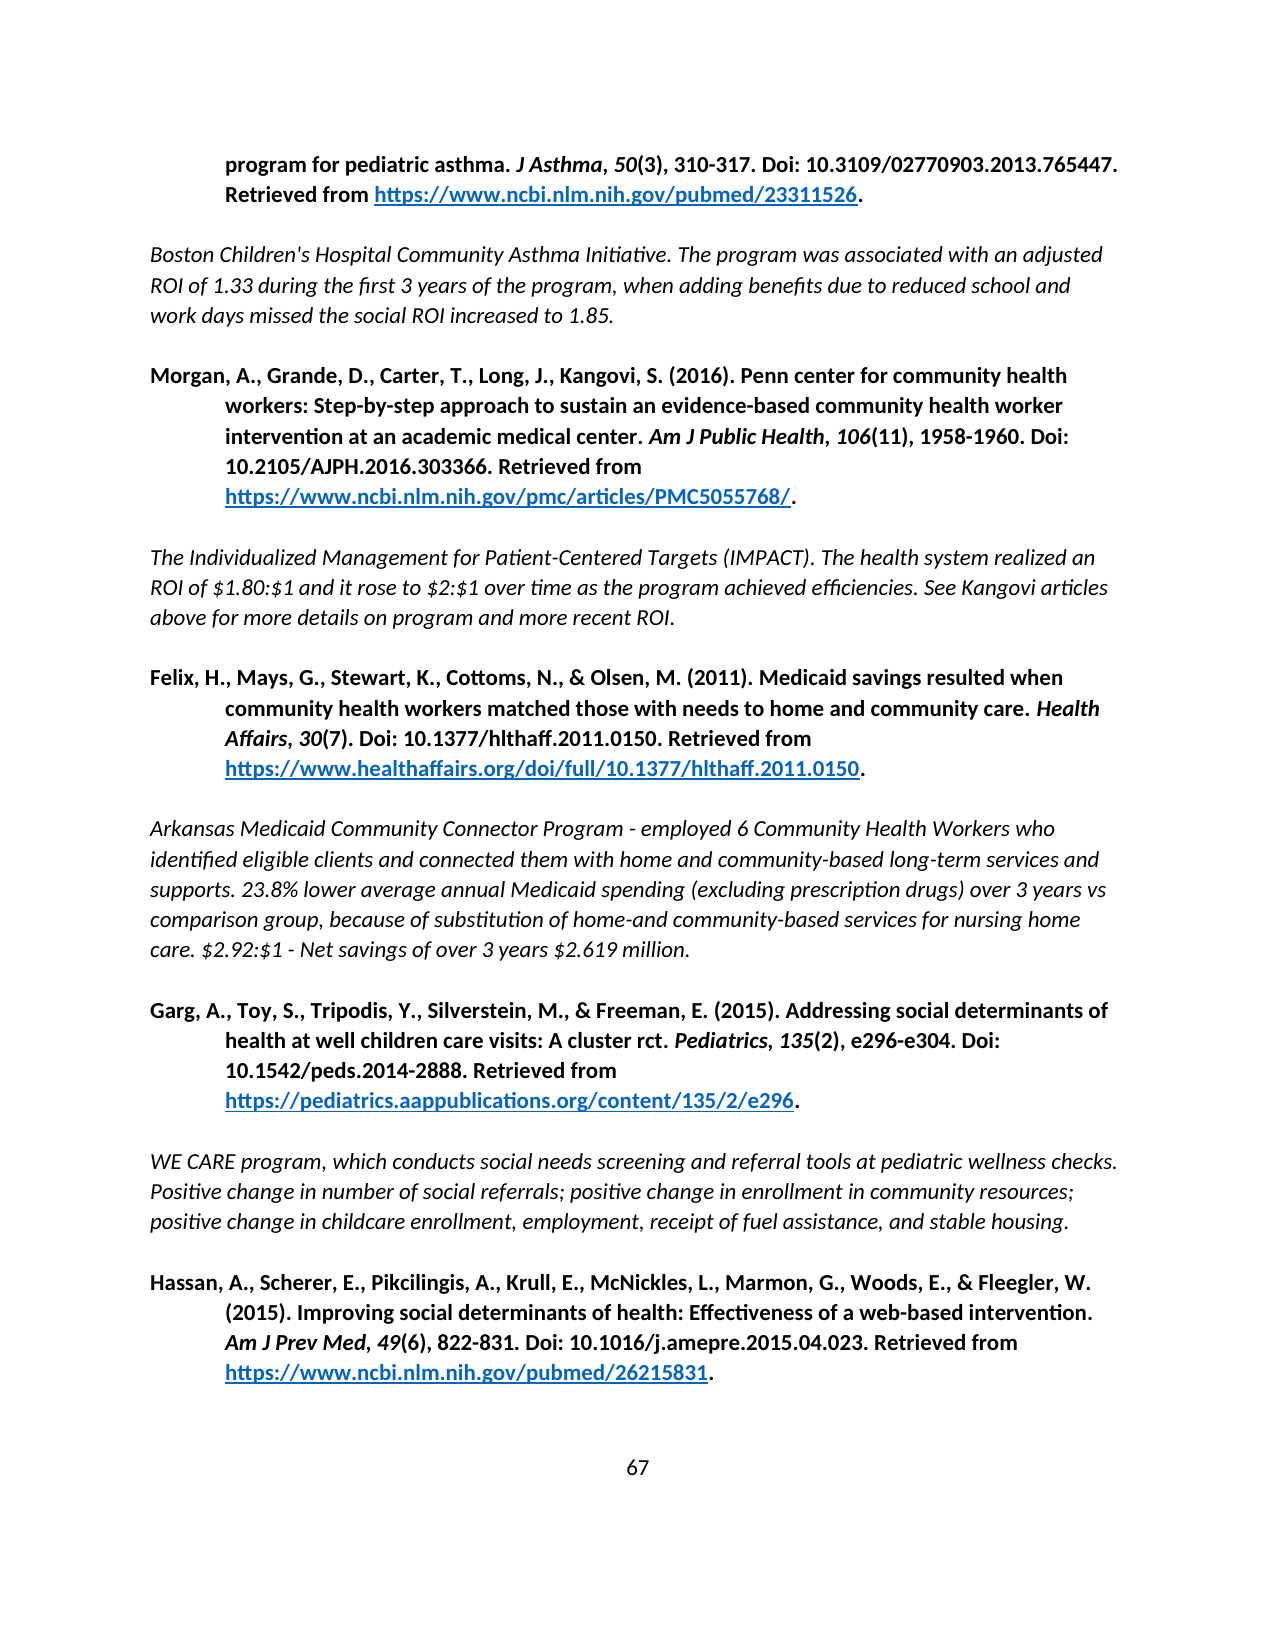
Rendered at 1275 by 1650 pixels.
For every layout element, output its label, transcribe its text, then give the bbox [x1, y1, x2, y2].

text The Individualized Management for Patient-Centered Targets (IMPACT). The health system realized an ROI of $1.80:$1 and it rose to $2:$1 over time as the program achieved efficiencies. See Kangovi articles above for more details on program and more recent ROI. [150, 543, 1125, 631]
text Morgan, A., Grande, D., Carter, T., Long, J., Kangovi, S. (2016). Penn center for community health workers: Step-by-step approach to sustain an evidence-based community health worker intervention at an academic medical center. Am J Public Health, 106(11), 1958-1960. Doi: 10.2105/AJPH.2016.303366. Retrieved from https://www.ncbi.nlm.nih.gov/pmc/articles/PMC5055768/. [150, 361, 1125, 510]
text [150, 150, 1125, 208]
text Boston Children's Hospital Community Asthma Initiative. The program was associated with an adjusted ROI of 1.33 during the first 3 years of the program, when adding benefits due to reduced school and work days missed the social ROI increased to 1.85. [150, 241, 1125, 329]
text WE CARE program, which conducts social needs screening and referral tools at pediatric wellness checks. Positive change in number of social referrals; positive change in enrollment in community resources; positive change in childcare enrollment, employment, receipt of fuel assistance, and stable housing. [150, 1147, 1125, 1235]
text Hassan, A., Scherer, E., Pikcilingis, A., Krull, E., McNickles, L., Marmon, G., Woods, E., & Fleegler, W. (2015). Improving social determinants of health: Effectiveness of a web-based intervention. Am J Prev Med, 49(6), 822-831. Doi: 10.1016/j.amepre.2015.04.023. Retrieved from https://www.ncbi.nlm.nih.gov/pubmed/26215831. [150, 1268, 1125, 1386]
text Arkansas Medicaid Community Connector Program - employed 6 Community Health Workers who identified eligible clients and connected them with home and community-based long-term services and supports. 23.8% lower average annual Medicaid spending (excluding prescription drugs) over 3 years vs comparison group, because of substitution of home-and community-based services for nursing home care. $2.92:$1 - Net savings of over 3 years $2.619 million. [150, 814, 1125, 963]
text Garg, A., Toy, S., Tripodis, Y., Silverstein, M., & Freeman, E. (2015). Addressing social determinants of health at well children care visits: A cluster rct. Pediatrics, 135(2), e296-e304. Doi: 10.1542/peds.2014-2888. Retrieved from https://pediatrics.aappublications.org/content/135/2/e296. [150, 996, 1125, 1114]
text Felix, H., Mays, G., Stewart, K., Cottoms, N., & Olsen, M. (2011). Medicaid savings resulted when community health workers matched those with needs to home and community care. Health Affairs, 30(7). Doi: 10.1377/hlthaff.2011.0150. Retrieved from https://www.healthaffairs.org/doi/full/10.1377/hlthaff.2011.0150. [150, 663, 1125, 782]
